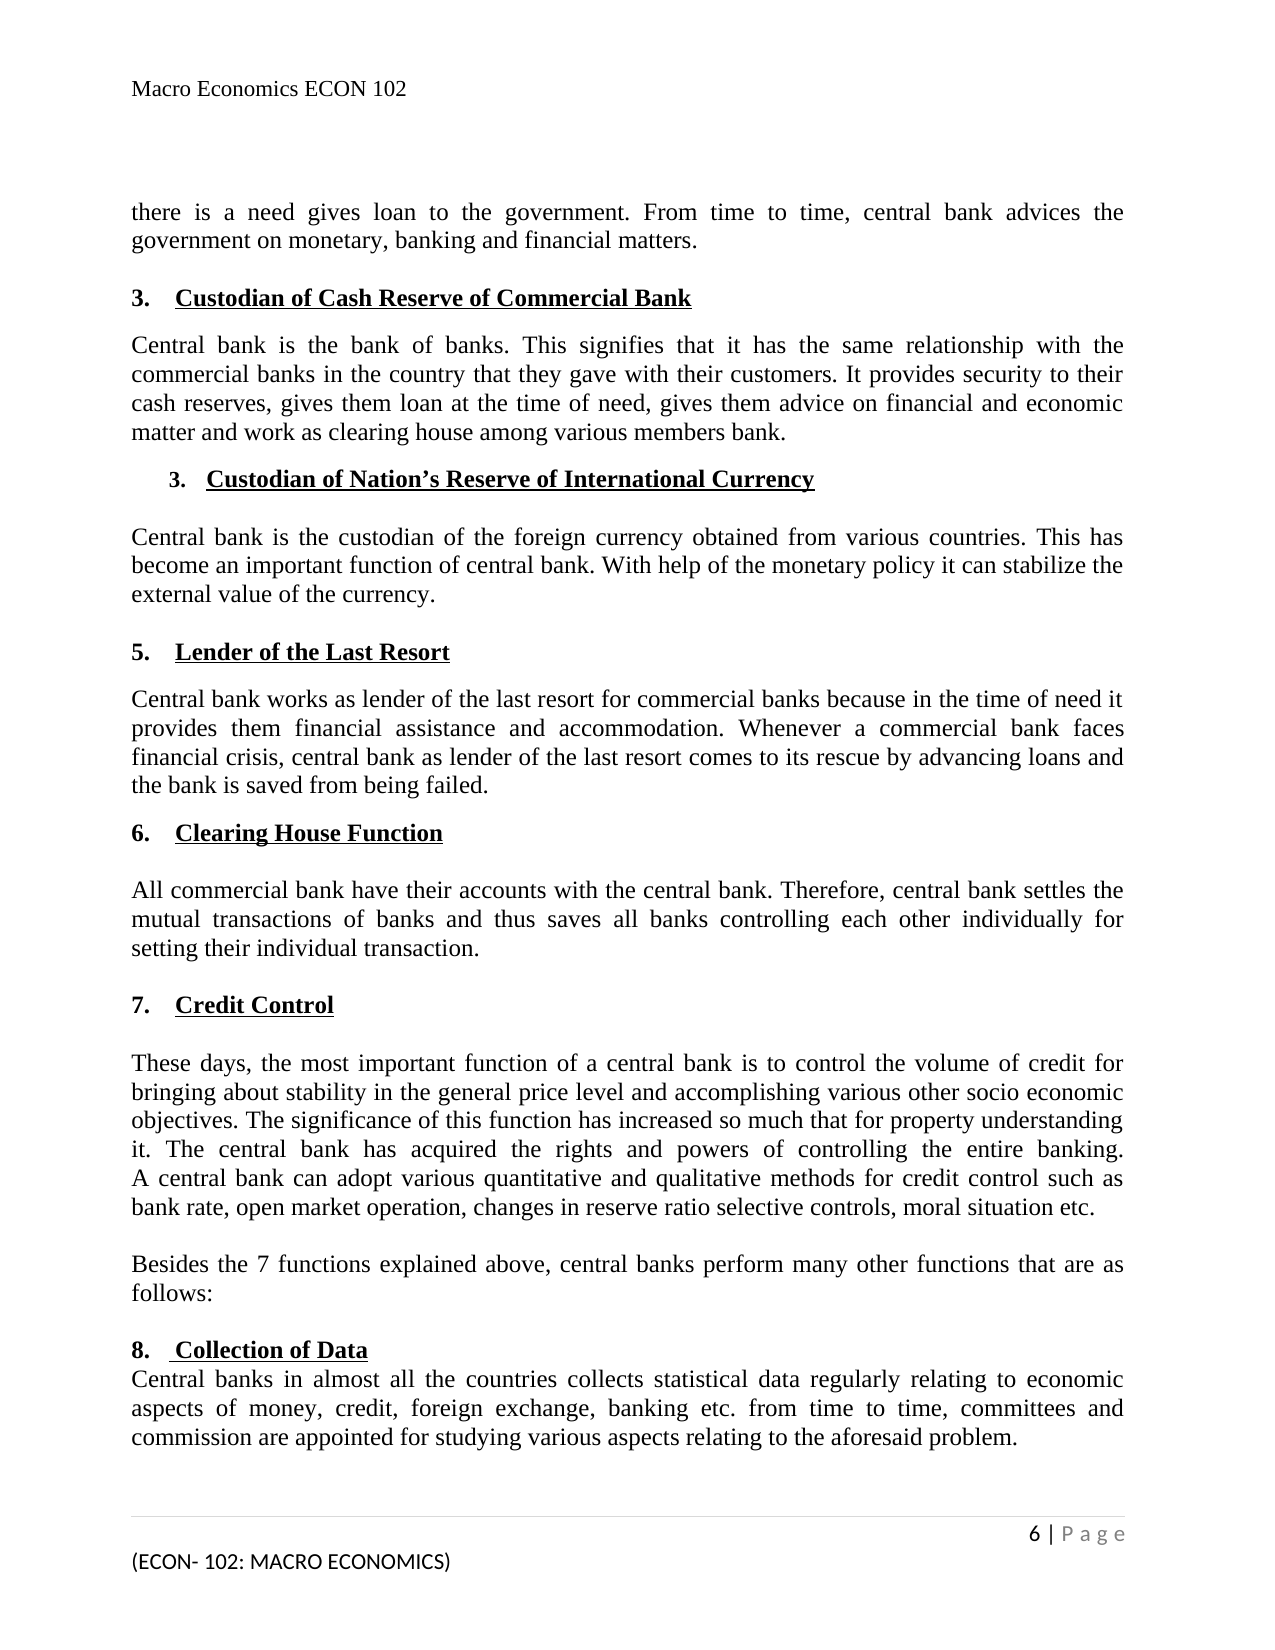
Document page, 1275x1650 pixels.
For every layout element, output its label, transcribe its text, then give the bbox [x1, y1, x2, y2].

text 7. Credit Control [131, 991, 1125, 1019]
text All commercial bank have their accounts with the central bank. Therefore, central bank settles the mutual transactions of banks and thus saves all banks controlling each other individually for setting their individual transaction. [131, 876, 1125, 962]
text Central banks in almost all the countries collects statistical data regularly relating to economic aspects of money, credit, foreign exchange, banking etc. from time to time, committees and commission are appointed for studying various aspects relating to the aforesaid problem. [131, 1364, 1125, 1451]
text These days, the most important function of a central bank is to control the volume of credit for bringing about stability in the general price level and accomplishing various other socio economic objectives. The significance of this function has increased so much that for property understanding it. The central bank has acquired the rights and powers of controlling the entire banking. A central bank can adopt various quantitative and qualitative methods for credit control such as bank rate, open market operation, changes in reserve ratio selective controls, moral situation etc. [131, 1048, 1125, 1221]
text Besides the 7 functions explained above, central banks perform many other functions that are as follows: [131, 1249, 1125, 1307]
text Central bank works as lender of the last resort for commercial banks because in the time of need it provides them financial assistance and accommodation. Whenever a commercial bank faces financial crisis, central bank as lender of the last resort comes to its rescue by advancing loans and the bank is saved from being failed. [131, 684, 1125, 799]
text Central bank is the custodian of the foreign currency obtained from various countries. This has become an important function of central bank. With help of the monetary policy it can stabilize the external value of the currency. [131, 522, 1125, 608]
text 5. Lender of the Last Resort [131, 637, 1125, 666]
text 6. Clearing House Function [131, 818, 1125, 847]
text 8. Collection of Data [131, 1336, 1125, 1364]
text Central bank is the bank of banks. This signifies that it has the same relationship with the commercial banks in the country that they gave with their customers. It provides security to their cash reserves, gives them loan at the time of need, gives them advice on financial and economic matter and work as clearing house among various members bank. [131, 331, 1125, 446]
text 3. Custodian of Cash Reserve of Commercial Bank [131, 283, 1125, 312]
list Custodian of Nation’s Reserve of International Currency [169, 464, 1125, 493]
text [131, 197, 1125, 254]
